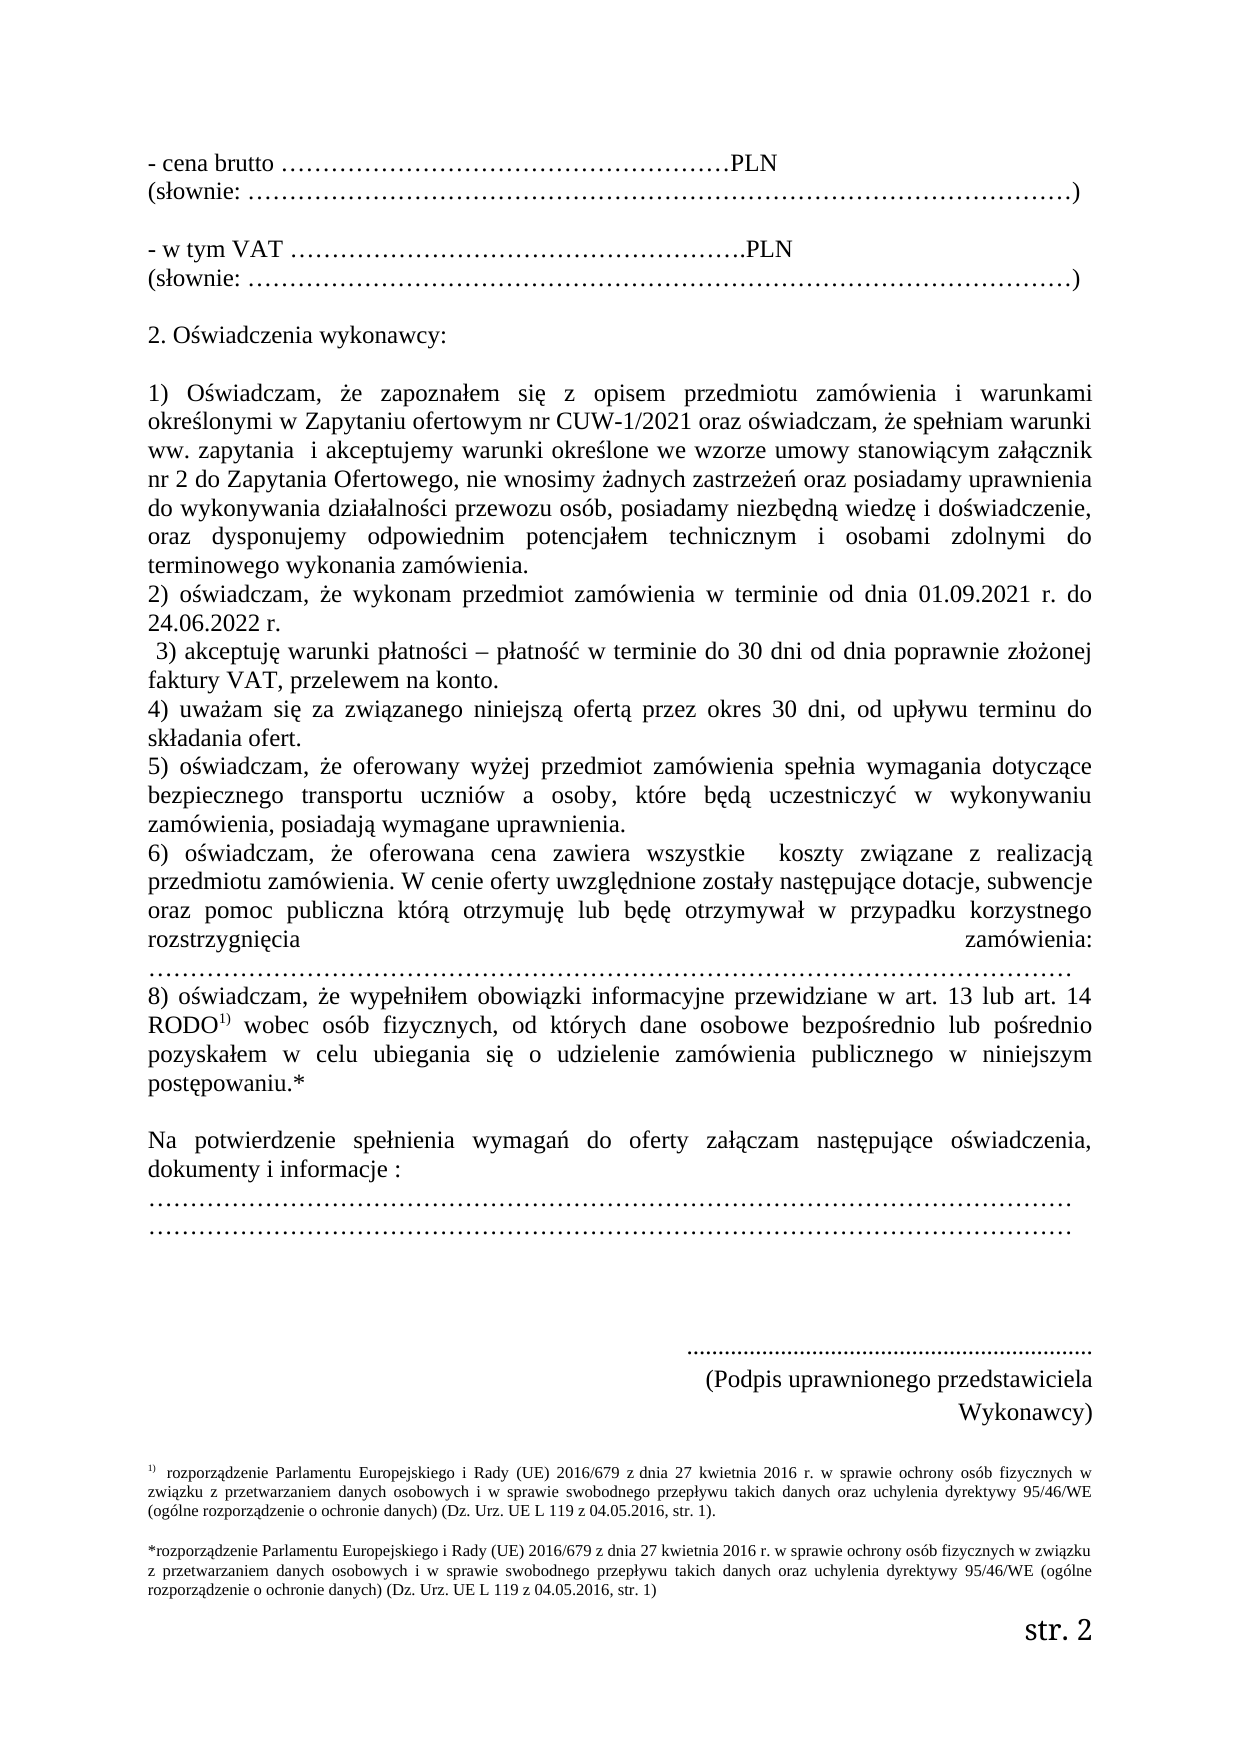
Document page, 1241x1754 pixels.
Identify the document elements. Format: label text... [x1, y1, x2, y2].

text - w tym VAT ……………………………………………….PLN [148, 234, 1093, 263]
text 1) rozporządzenie Parlamentu Europejskiego i Rady (UE) 2016/679 z dnia 27 kwietnia 2016 r. w sprawie ochrony osób fizycznych w związku z przetwarzaniem danych osobowych i w sprawie swobodnego przepływu takich danych oraz uchylenia dyrektywy 95/46/WE (ogólne rozporządzenie o ochronie danych) (Dz. Urz. UE L 119 z 04.05.2016, str. 1). [148, 1463, 1093, 1520]
text Na potwierdzenie spełnienia wymagań do oferty załączam następujące oświadczenia, dokumenty i informacje : [148, 1125, 1093, 1183]
text (Podpis uprawnionego przedstawiciela Wykonawcy) [148, 1364, 1093, 1426]
text 8) oświadczam, że wypełniłem obowiązki informacyjne przewidziane w art. 13 lub art. 14 RODO1) wobec osób fizycznych, od których dane osobowe bezpośrednio lub pośrednio pozyskałem w celu ubiegania się o udzielenie zamówienia publicznego w niniejszym postępowaniu.* [148, 981, 1093, 1096]
text 6) oświadczam, że oferowana cena zawiera wszystkie koszty związane z realizacją przedmiotu zamówienia. W cenie oferty uwzględnione zostały następujące dotacje, subwencje oraz pomoc publiczna którą otrzymuję lub będę otrzymywał w przypadku korzystnego rozstrzygnięcia zamówienia: ………………………………………………………………………………………………… [148, 838, 1093, 981]
text ................................................................. [148, 1331, 1093, 1359]
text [148, 176, 1093, 205]
text 5) oświadczam, że oferowany wyżej przedmiot zamówienia spełnia wymagania dotyczące bezpiecznego transportu uczniów a osoby, które będą uczestniczyć w wykonywaniu zamówienia, posiadają wymagane uprawnienia. [148, 751, 1093, 838]
text 2. Oświadczenia wykonawcy: [148, 320, 1093, 349]
text - cena brutto ………………………………………………PLN [148, 148, 1093, 176]
text 2) oświadczam, że wykonam przedmiot zamówienia w terminie od dnia 01.09.2021 r. do 24.06.2022 r. [148, 579, 1093, 636]
text 3) akceptuję warunki płatności – płatność w terminie do 30 dni od dnia poprawnie złożonej faktury VAT, przelewem na konto. [148, 636, 1093, 694]
text *rozporządzenie Parlamentu Europejskiego i Rady (UE) 2016/679 z dnia 27 kwietnia 2016 r. w sprawie ochrony osób fizycznych w związku z przetwarzaniem danych osobowych i w sprawie swobodnego przepływu takich danych oraz uchylenia dyrektywy 95/46/WE (ogólne rozporządzenie o ochronie danych) (Dz. Urz. UE L 119 z 04.05.2016, str. 1) [148, 1541, 1093, 1599]
text 1) Oświadczam, że zapoznałem się z opisem przedmiotu zamówienia i warunkami określonymi w Zapytaniu ofertowym nr CUW-1/2021 oraz oświadczam, że spełniam warunki ww. zapytania i akceptujemy warunki określone we wzorze umowy stanowiącym załącznik nr 2 do Zapytania Ofertowego, nie wnosimy żadnych zastrzeżeń oraz posiadamy uprawnienia do wykonywania działalności przewozu osób, posiadamy niezbędną wiedzę i doświadczenie, oraz dysponujemy odpowiednim potencjałem technicznym i osobami zdolnymi do terminowego wykonania zamówienia. [148, 378, 1093, 579]
text …………………………………………………………………………………………………………………………………………………………………………………………………… [148, 1183, 1093, 1240]
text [148, 263, 1093, 291]
text 4) uważam się za związanego niniejszą ofertą przez okres 30 dni, od upływu terminu do składania ofert. [148, 694, 1093, 751]
